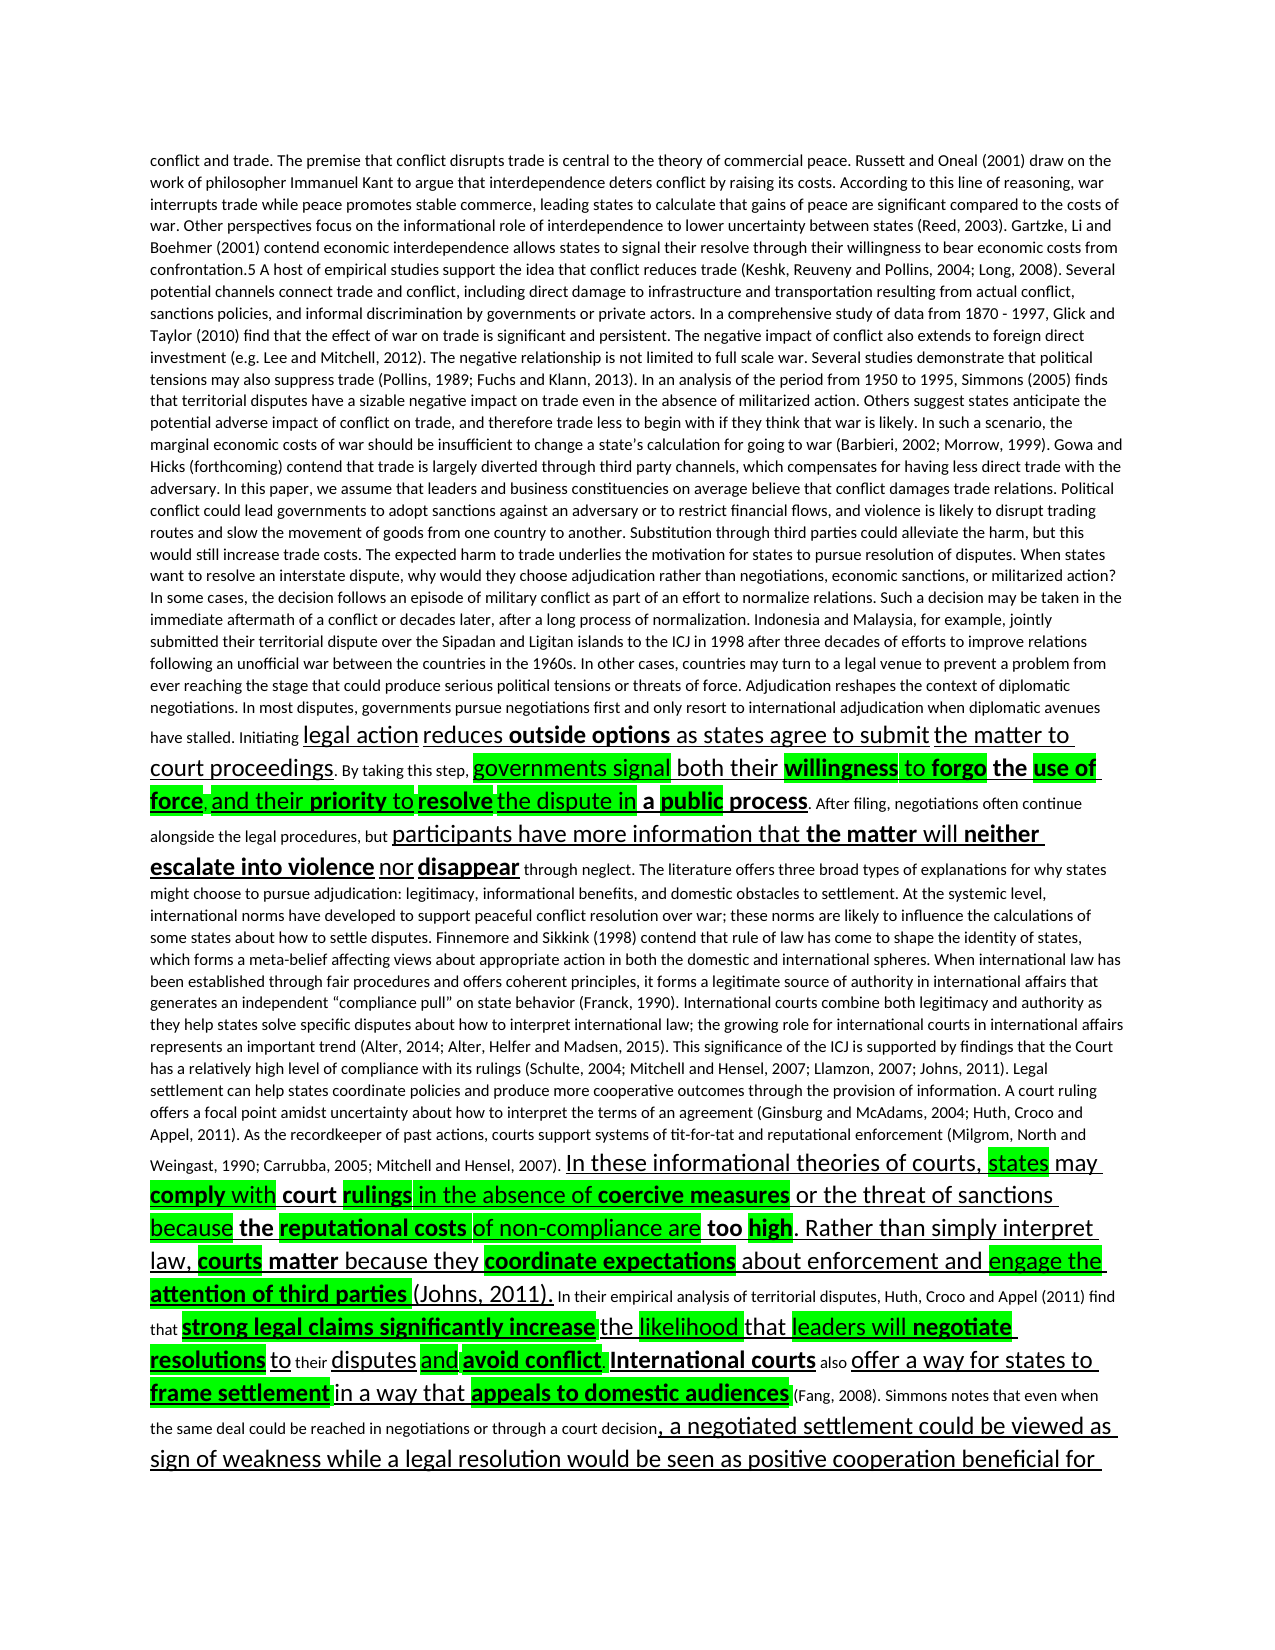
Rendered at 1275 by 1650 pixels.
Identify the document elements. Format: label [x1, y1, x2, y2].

text [150, 150, 1125, 1473]
